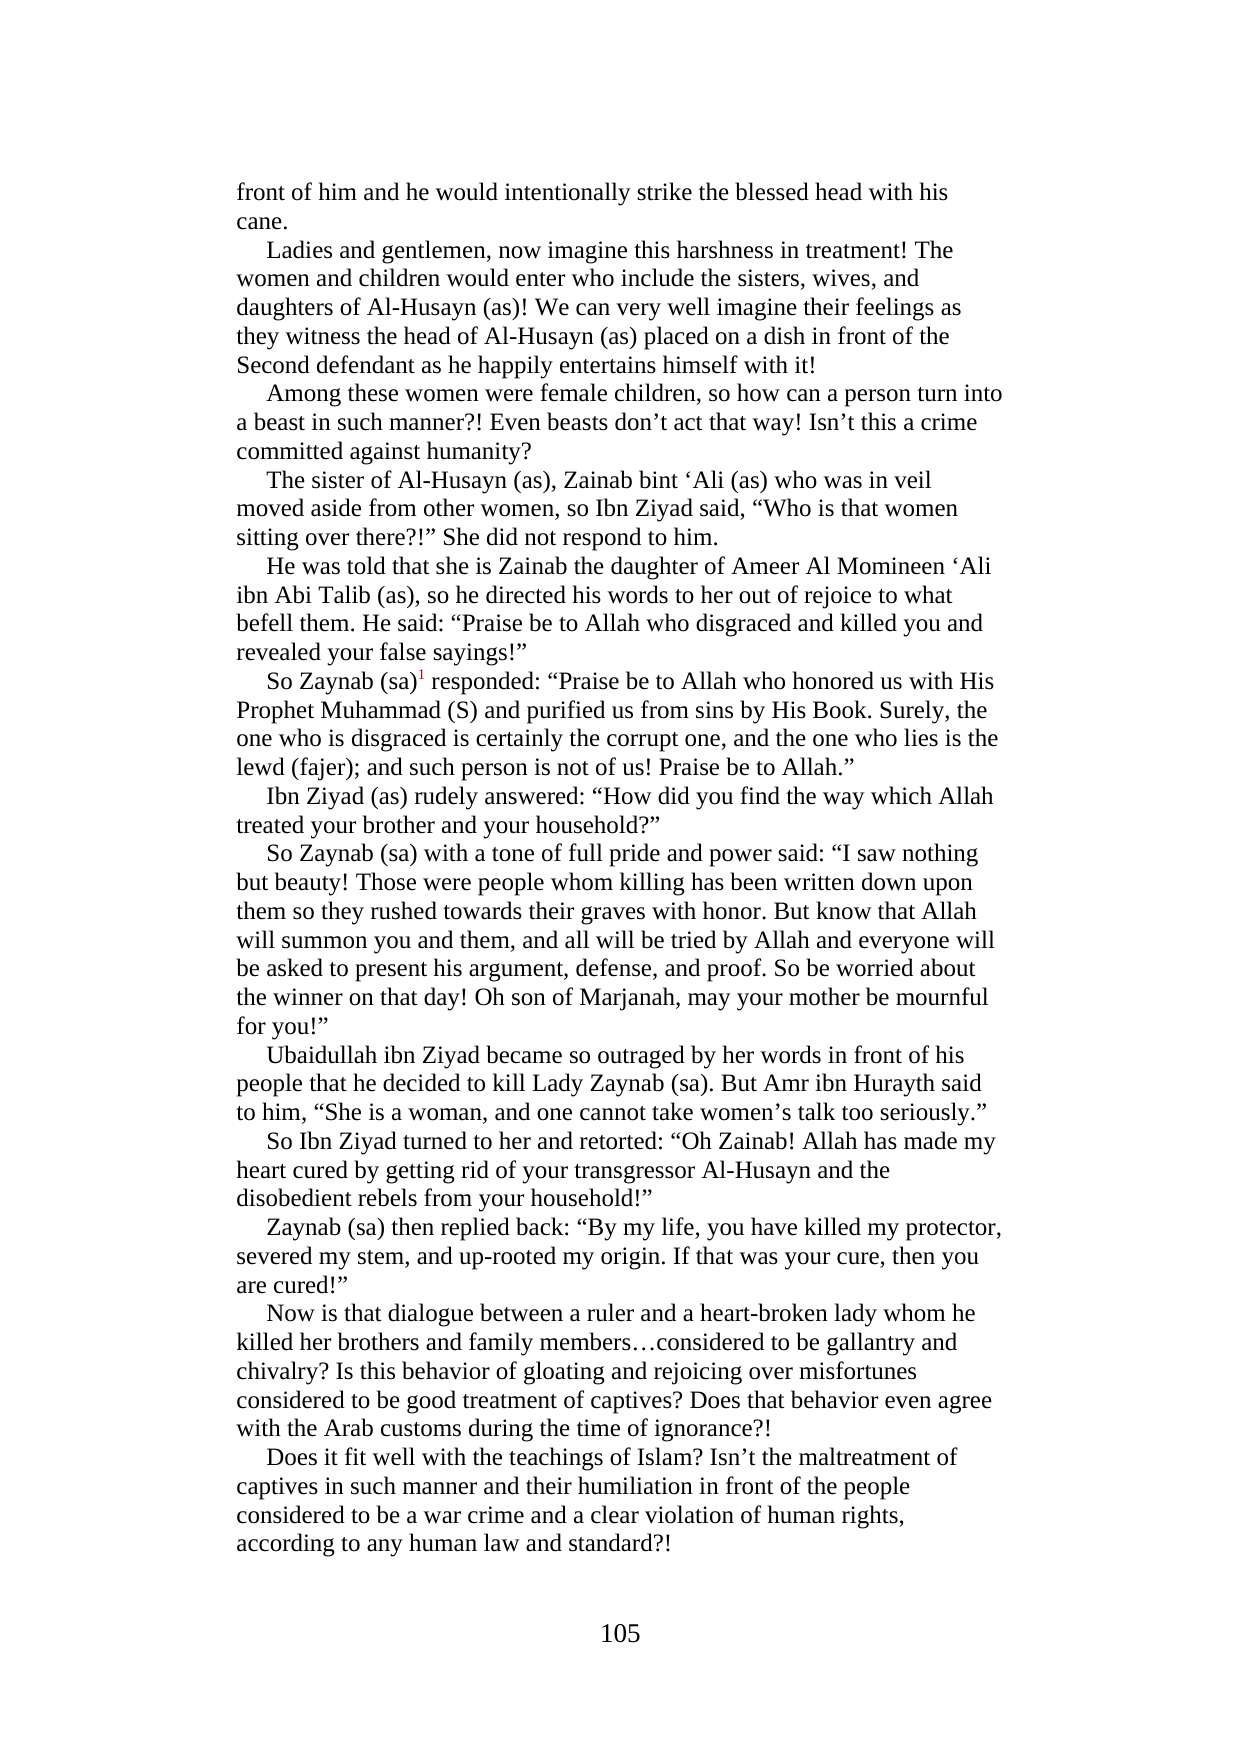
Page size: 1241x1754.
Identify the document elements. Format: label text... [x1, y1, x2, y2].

text Now is that dialogue between a ruler and a heart-broken lady whom he killed her brothers and family members…considered to be gallantry and chivalry? Is this behavior of gloating and rejoicing over misfortunes considered to be good treatment of captives? Does that behavior even agree with the Arab customs during the time of ignorance?! [236, 1298, 1004, 1442]
text Ibn Ziyad (as) rudely answered: “How did you find the way which Allah treated your brother and your household?” [236, 781, 1004, 838]
text So Zaynab (sa) with a tone of full pride and power said: “I saw nothing but beauty! Those were people whom killing has been written down upon them so they rushed towards their graves with honor. But know that Allah will summon you and them, and all will be tried by Allah and everyone will be asked to present his argument, defense, and proof. So be worried about the winner on that day! Oh son of Marjanah, may your mother be mournful for you!” [236, 838, 1004, 1040]
text So Zaynab (sa)1 responded: “Praise be to Allah who honored us with His Prophet Muhammad (S) and purified us from sins by His Book. Surely, the one who is disgraced is certainly the corrupt one, and the one who lies is the lewd (fajer); and such person is not of us! Praise be to Allah.” [236, 666, 1004, 781]
text Does it fit well with the teachings of Islam? Isn’t the maltreatment of captives in such manner and their humiliation in front of the people considered to be a war crime and a clear violation of human rights, according to any human law and standard?! [236, 1442, 1004, 1557]
text He was told that she is Zainab the daughter of Ameer Al Momineen ‘Ali ibn Abi Talib (as), so he directed his words to her out of rejoice to what befell them. He said: “Praise be to Allah who disgraced and killed you and revealed your false sayings!” [236, 551, 1004, 666]
text Ubaidullah ibn Ziyad became so outraged by her words in front of his people that he decided to kill Lady Zaynab (sa). But Amr ibn Hurayth said to him, “She is a woman, and one cannot take women’s talk too seriously.” [236, 1040, 1004, 1126]
text The sister of Al-Husayn (as), Zainab bint ‘Ali (as) who was in veil moved aside from other women, so Ibn Ziyad said, “Who is that women sitting over there?!” She did not respond to him. [236, 465, 1004, 551]
text Zaynab (sa) then replied back: “By my life, you have killed my protector, severed my stem, and up-rooted my origin. If that was your cure, then you are cured!” [236, 1212, 1004, 1298]
text Among these women were female children, so how can a person turn into a beast in such manner?! Even beasts don’t act that way! Isn’t this a crime committed against humanity? [236, 378, 1004, 465]
text Ladies and gentlemen, now imagine this harshness in treatment! The women and children would enter who include the sisters, wives, and daughters of Al-Husayn (as)! We can very well imagine their feelings as they witness the head of Al-Husayn (as) placed on a dish in front of the Second defendant as he happily entertains himself with it! [236, 235, 1004, 378]
text So Ibn Ziyad turned to her and retorted: “Oh Zainab! Allah has made my heart cured by getting rid of your transgressor Al-Husayn and the disobedient rebels from your household!” [236, 1126, 1004, 1212]
text front of him and he would intentionally strike the blessed head with his cane. [236, 177, 1004, 235]
